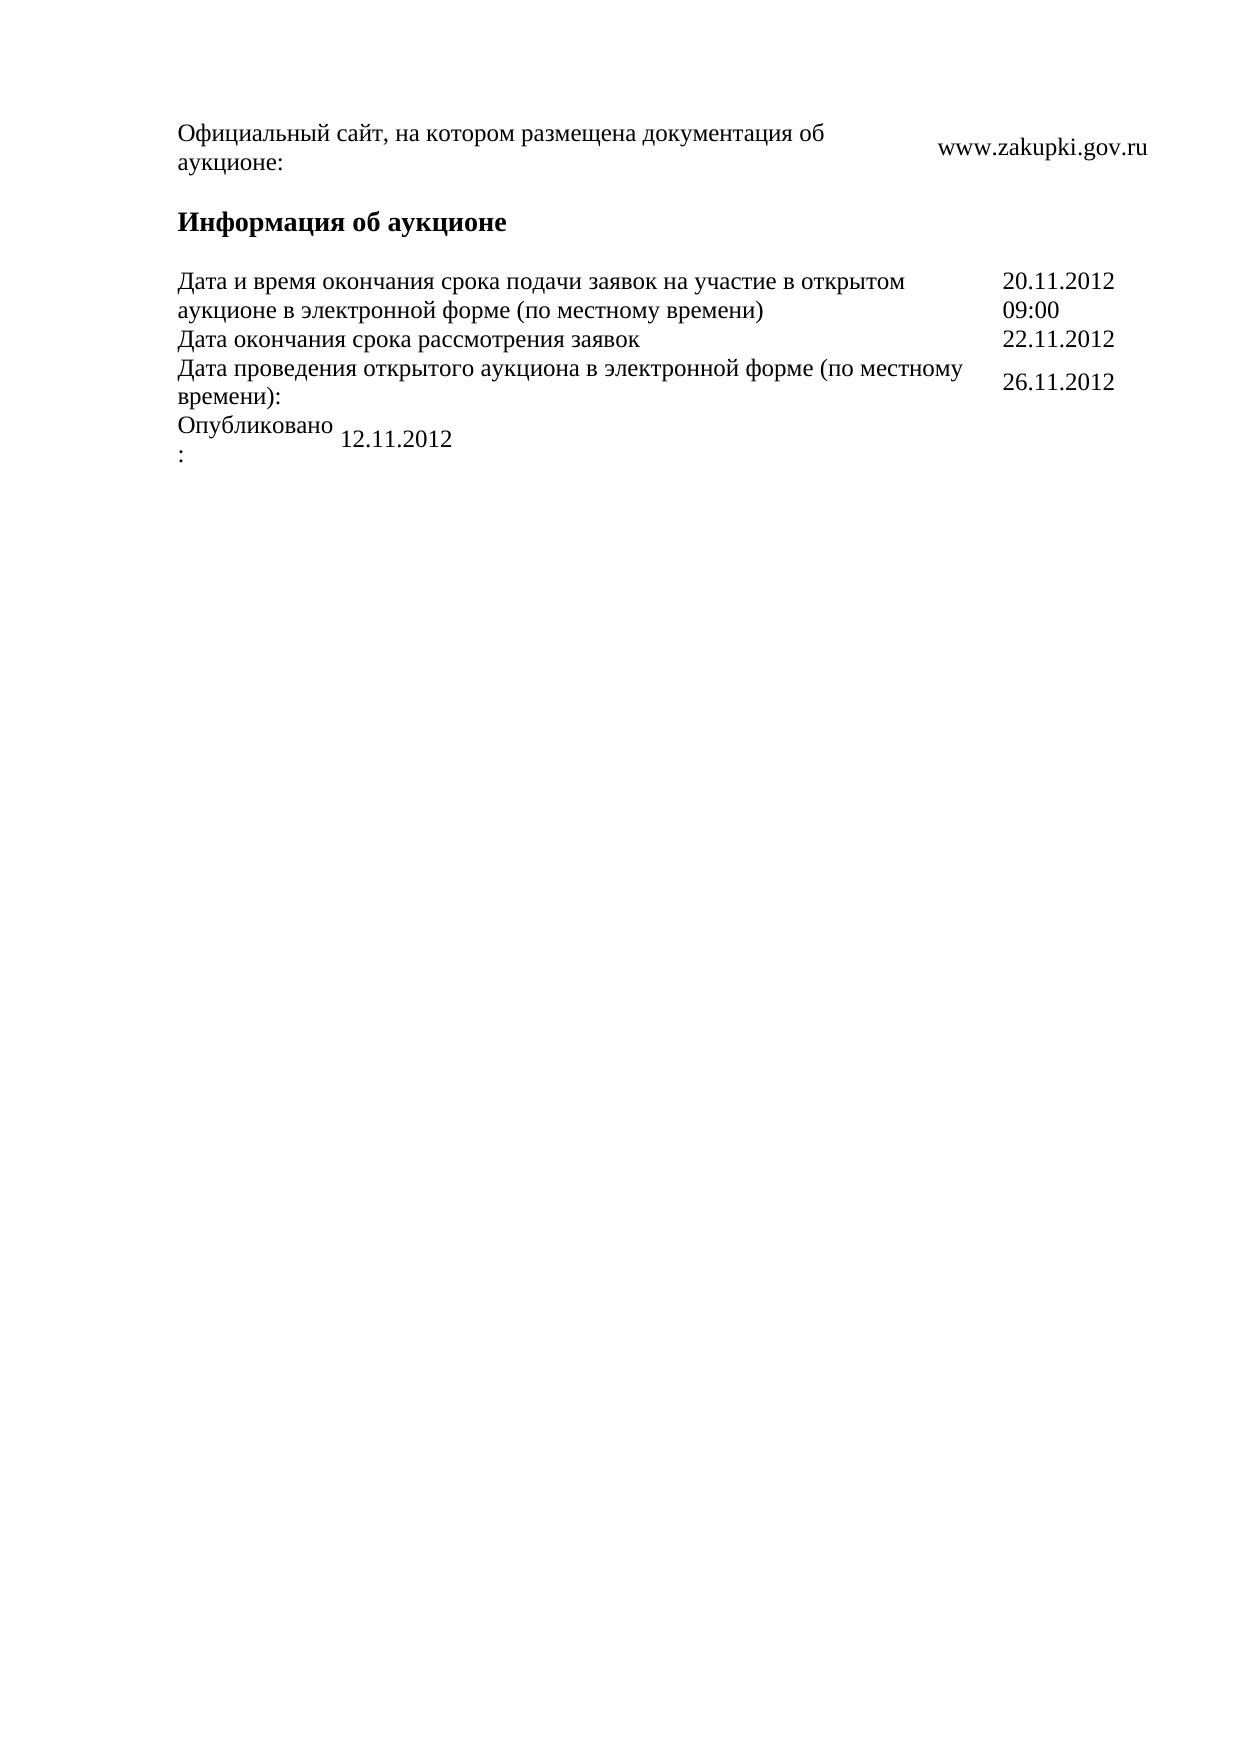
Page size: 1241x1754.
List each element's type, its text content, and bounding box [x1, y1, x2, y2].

table_cell Дата окончания срока рассмотрения заявок [177, 324, 1002, 353]
table_cell 22.11.2012 [1003, 324, 1152, 353]
table_header Официальный сайт, на котором размещена документация об аукционе: [177, 118, 937, 176]
table_cell 26.11.2012 [1003, 353, 1152, 410]
table_header 12.11.2012 [340, 410, 453, 468]
table_header Опубликовано: [177, 410, 340, 468]
table_header Дата и время окончания срока подачи заявок на участие в открытом аукционе в электронной форме (по местному времени) [177, 266, 1002, 324]
table_header www.zakupki.gov.ru [937, 118, 1148, 176]
table_header 20.11.2012 09:00 [1003, 266, 1152, 324]
table_cell Дата проведения открытого аукциона в электронной форме (по местному времени): [177, 353, 1002, 410]
text Информация об аукционе [177, 205, 1152, 237]
